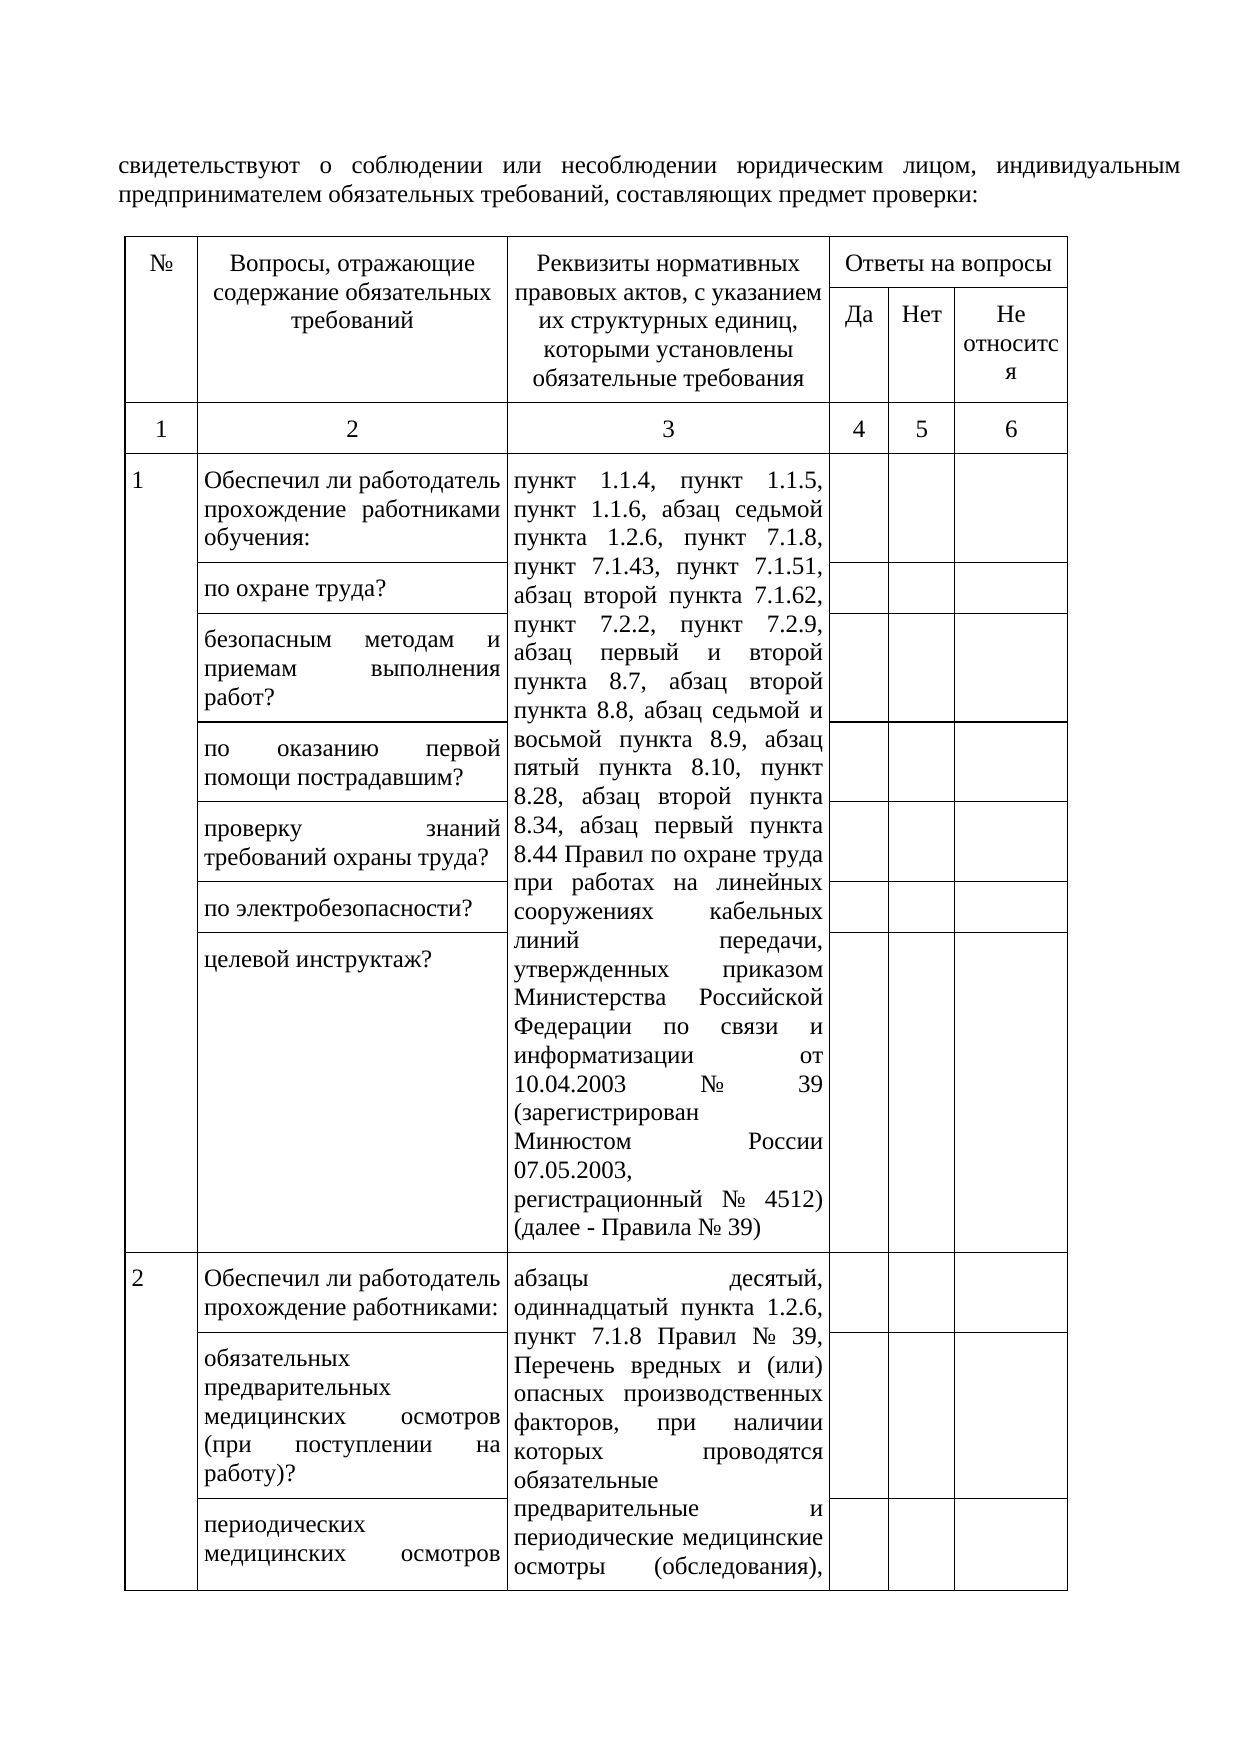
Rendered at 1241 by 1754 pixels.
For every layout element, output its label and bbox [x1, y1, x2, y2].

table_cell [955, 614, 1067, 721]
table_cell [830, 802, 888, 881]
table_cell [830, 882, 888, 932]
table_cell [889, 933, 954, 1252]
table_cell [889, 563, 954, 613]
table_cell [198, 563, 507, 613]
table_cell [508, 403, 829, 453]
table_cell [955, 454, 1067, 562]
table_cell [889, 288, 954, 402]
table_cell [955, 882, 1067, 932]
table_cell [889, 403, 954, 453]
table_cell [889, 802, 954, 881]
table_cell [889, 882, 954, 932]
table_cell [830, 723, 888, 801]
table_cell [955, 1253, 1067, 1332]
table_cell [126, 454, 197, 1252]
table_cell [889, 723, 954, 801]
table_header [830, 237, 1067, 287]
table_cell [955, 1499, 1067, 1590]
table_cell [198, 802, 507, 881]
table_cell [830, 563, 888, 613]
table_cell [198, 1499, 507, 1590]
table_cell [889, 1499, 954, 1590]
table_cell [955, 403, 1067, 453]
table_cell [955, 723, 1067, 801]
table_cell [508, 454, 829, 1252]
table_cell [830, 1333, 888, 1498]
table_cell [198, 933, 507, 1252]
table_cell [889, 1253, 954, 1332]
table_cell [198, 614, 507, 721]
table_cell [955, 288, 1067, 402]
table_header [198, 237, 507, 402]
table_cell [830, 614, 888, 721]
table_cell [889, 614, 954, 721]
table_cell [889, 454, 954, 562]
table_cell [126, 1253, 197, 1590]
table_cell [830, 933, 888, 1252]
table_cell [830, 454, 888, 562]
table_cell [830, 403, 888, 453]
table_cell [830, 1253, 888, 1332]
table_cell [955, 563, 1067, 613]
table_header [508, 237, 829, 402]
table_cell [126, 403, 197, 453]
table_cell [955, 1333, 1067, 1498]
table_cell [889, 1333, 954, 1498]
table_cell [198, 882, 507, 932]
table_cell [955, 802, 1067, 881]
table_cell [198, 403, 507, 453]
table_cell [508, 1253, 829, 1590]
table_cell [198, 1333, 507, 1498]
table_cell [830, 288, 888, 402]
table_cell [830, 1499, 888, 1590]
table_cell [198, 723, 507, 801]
text [118, 150, 1181, 207]
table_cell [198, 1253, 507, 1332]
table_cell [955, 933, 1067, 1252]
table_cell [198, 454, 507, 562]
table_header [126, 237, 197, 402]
